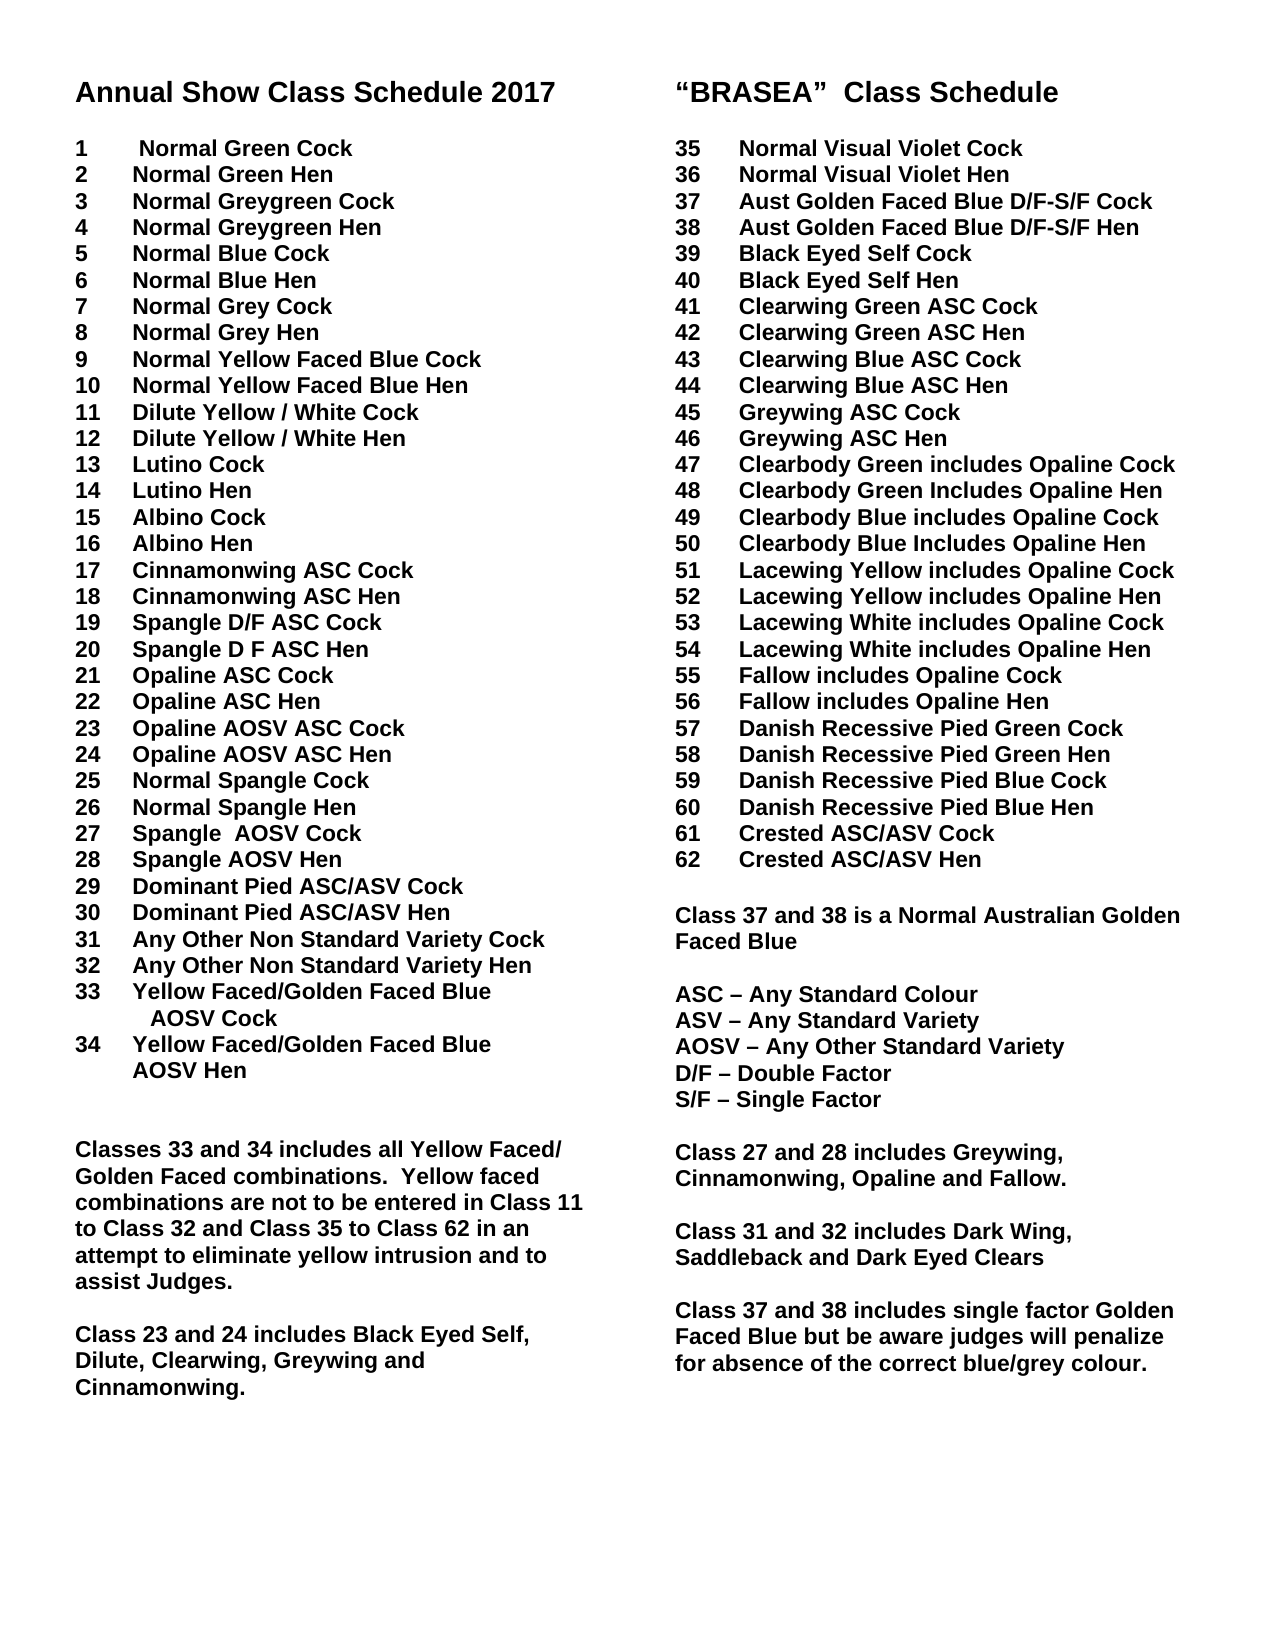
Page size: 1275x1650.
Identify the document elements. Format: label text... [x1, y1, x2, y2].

text 4 Normal Greygreen Hen [75, 214, 600, 240]
text 40 Black Eyed Self Hen [675, 267, 1200, 293]
text 21 Opaline ASC Cock [75, 662, 600, 688]
text 39 Black Eyed Self Cock [675, 240, 1200, 267]
text 23 Opaline AOSV ASC Cock [75, 715, 600, 741]
text 27 Spangle AOSV Cock [75, 820, 600, 846]
text 22 Opaline ASC Hen [75, 688, 600, 715]
text 14 Lutino Hen [75, 477, 600, 504]
text 11 Dilute Yellow / White Cock [75, 398, 600, 425]
text 58 Danish Recessive Pied Green Hen [675, 741, 1200, 767]
text 45 Greywing ASC Cock [675, 398, 1200, 425]
text 62 Crested ASC/ASV Hen [675, 846, 1200, 873]
text 49 Clearbody Blue includes Opaline Cock [675, 504, 1200, 530]
text 3 Normal Greygreen Cock [75, 188, 600, 214]
text 44 Clearwing Blue ASC Hen [675, 372, 1200, 398]
text Classes 33 and 34 includes all Yellow Faced/ Golden Faced combinations. Yellow faced combinations are not to be entered in Class 11 to Class 32 and Class 35 to Class 62 in an attempt to eliminate yellow intrusion and to assist Judges. [75, 1136, 600, 1294]
text 55 Fallow includes Opaline Cock [675, 662, 1200, 688]
text 46 Greywing ASC Hen [675, 425, 1200, 451]
text 36 Normal Visual Violet Hen [675, 161, 1200, 188]
text 16 Albino Hen [75, 530, 600, 557]
text 37 Aust Golden Faced Blue D/F-S/F Cock [675, 188, 1200, 214]
text 6 Normal Blue Hen [75, 267, 600, 293]
text 60 Danish Recessive Pied Blue Hen [675, 794, 1200, 820]
text 34 Yellow Faced/Golden Faced Blue [75, 1031, 600, 1057]
text 25 Normal Spangle Cock [75, 767, 600, 794]
text 52 Lacewing Yellow includes Opaline Hen [675, 583, 1200, 609]
text 51 Lacewing Yellow includes Opaline Cock [675, 557, 1200, 583]
text 32 Any Other Non Standard Variety Hen [75, 952, 600, 978]
text 41 Clearwing Green ASC Cock [675, 293, 1200, 319]
text 57 Danish Recessive Pied Green Cock [675, 715, 1200, 741]
text Class 27 and 28 includes Greywing, Cinnamonwing, Opaline and Fallow. [675, 1139, 1200, 1191]
text 19 Spangle D/F ASC Cock [75, 609, 600, 636]
text 12 Dilute Yellow / White Hen [75, 425, 600, 451]
text 33 Yellow Faced/Golden Faced Blue AOSV Cock [75, 978, 600, 1031]
text 10 Normal Yellow Faced Blue Hen [75, 372, 600, 398]
text 54 Lacewing White includes Opaline Hen [675, 636, 1200, 662]
text 28 Spangle AOSV Hen [75, 846, 600, 873]
text 61 Crested ASC/ASV Cock [675, 820, 1200, 846]
text 2 Normal Green Hen [75, 161, 600, 188]
text AOSV Hen [75, 1057, 600, 1084]
text “BRASEA” Class Schedule [675, 75, 1200, 108]
text 35 Normal Visual Violet Cock [675, 135, 1200, 161]
text 5 Normal Blue Cock [75, 240, 600, 267]
text ASC – Any Standard Colour [675, 981, 1200, 1007]
text 8 Normal Grey Hen [75, 319, 600, 346]
text 7 Normal Grey Cock [75, 293, 600, 319]
text 17 Cinnamonwing ASC Cock [75, 557, 600, 583]
text 1 Normal Green Cock [75, 135, 600, 161]
text 15 Albino Cock [75, 504, 600, 530]
text Class 23 and 24 includes Black Eyed Self, Dilute, Clearwing, Greywing and Cinnamonwing. [75, 1321, 600, 1400]
text 13 Lutino Cock [75, 451, 600, 477]
text ASV – Any Standard Variety [675, 1007, 1200, 1033]
text 9 Normal Yellow Faced Blue Cock [75, 346, 600, 372]
text D/F – Double Factor [675, 1060, 1200, 1086]
text 24 Opaline AOSV ASC Hen [75, 741, 600, 767]
text 56 Fallow includes Opaline Hen [675, 688, 1200, 715]
text Annual Show Class Schedule 2017 [75, 75, 600, 108]
text 31 Any Other Non Standard Variety Cock [75, 926, 600, 952]
text 59 Danish Recessive Pied Blue Cock [675, 767, 1200, 794]
text 38 Aust Golden Faced Blue D/F-S/F Hen [675, 214, 1200, 240]
text Class 37 and 38 is a Normal Australian Golden Faced Blue [675, 902, 1200, 954]
text 50 Clearbody Blue Includes Opaline Hen [675, 530, 1200, 557]
text AOSV – Any Other Standard Variety [675, 1033, 1200, 1060]
text S/F – Single Factor [675, 1086, 1200, 1112]
text 29 Dominant Pied ASC/ASV Cock [75, 873, 600, 899]
text 30 Dominant Pied ASC/ASV Hen [75, 899, 600, 926]
text 20 Spangle D F ASC Hen [75, 636, 600, 662]
text 53 Lacewing White includes Opaline Cock [675, 609, 1200, 636]
text 47 Clearbody Green includes Opaline Cock [675, 451, 1200, 477]
text Class 37 and 38 includes single factor Golden Faced Blue but be aware judges will penalize for absence of the correct blue/grey colour. [675, 1297, 1200, 1376]
text 18 Cinnamonwing ASC Hen [75, 583, 600, 609]
text 48 Clearbody Green Includes Opaline Hen [675, 477, 1200, 504]
text 42 Clearwing Green ASC Hen [675, 319, 1200, 346]
text 26 Normal Spangle Hen [75, 794, 600, 820]
text Class 31 and 32 includes Dark Wing, Saddleback and Dark Eyed Clears [675, 1218, 1200, 1271]
text 43 Clearwing Blue ASC Cock [675, 346, 1200, 372]
